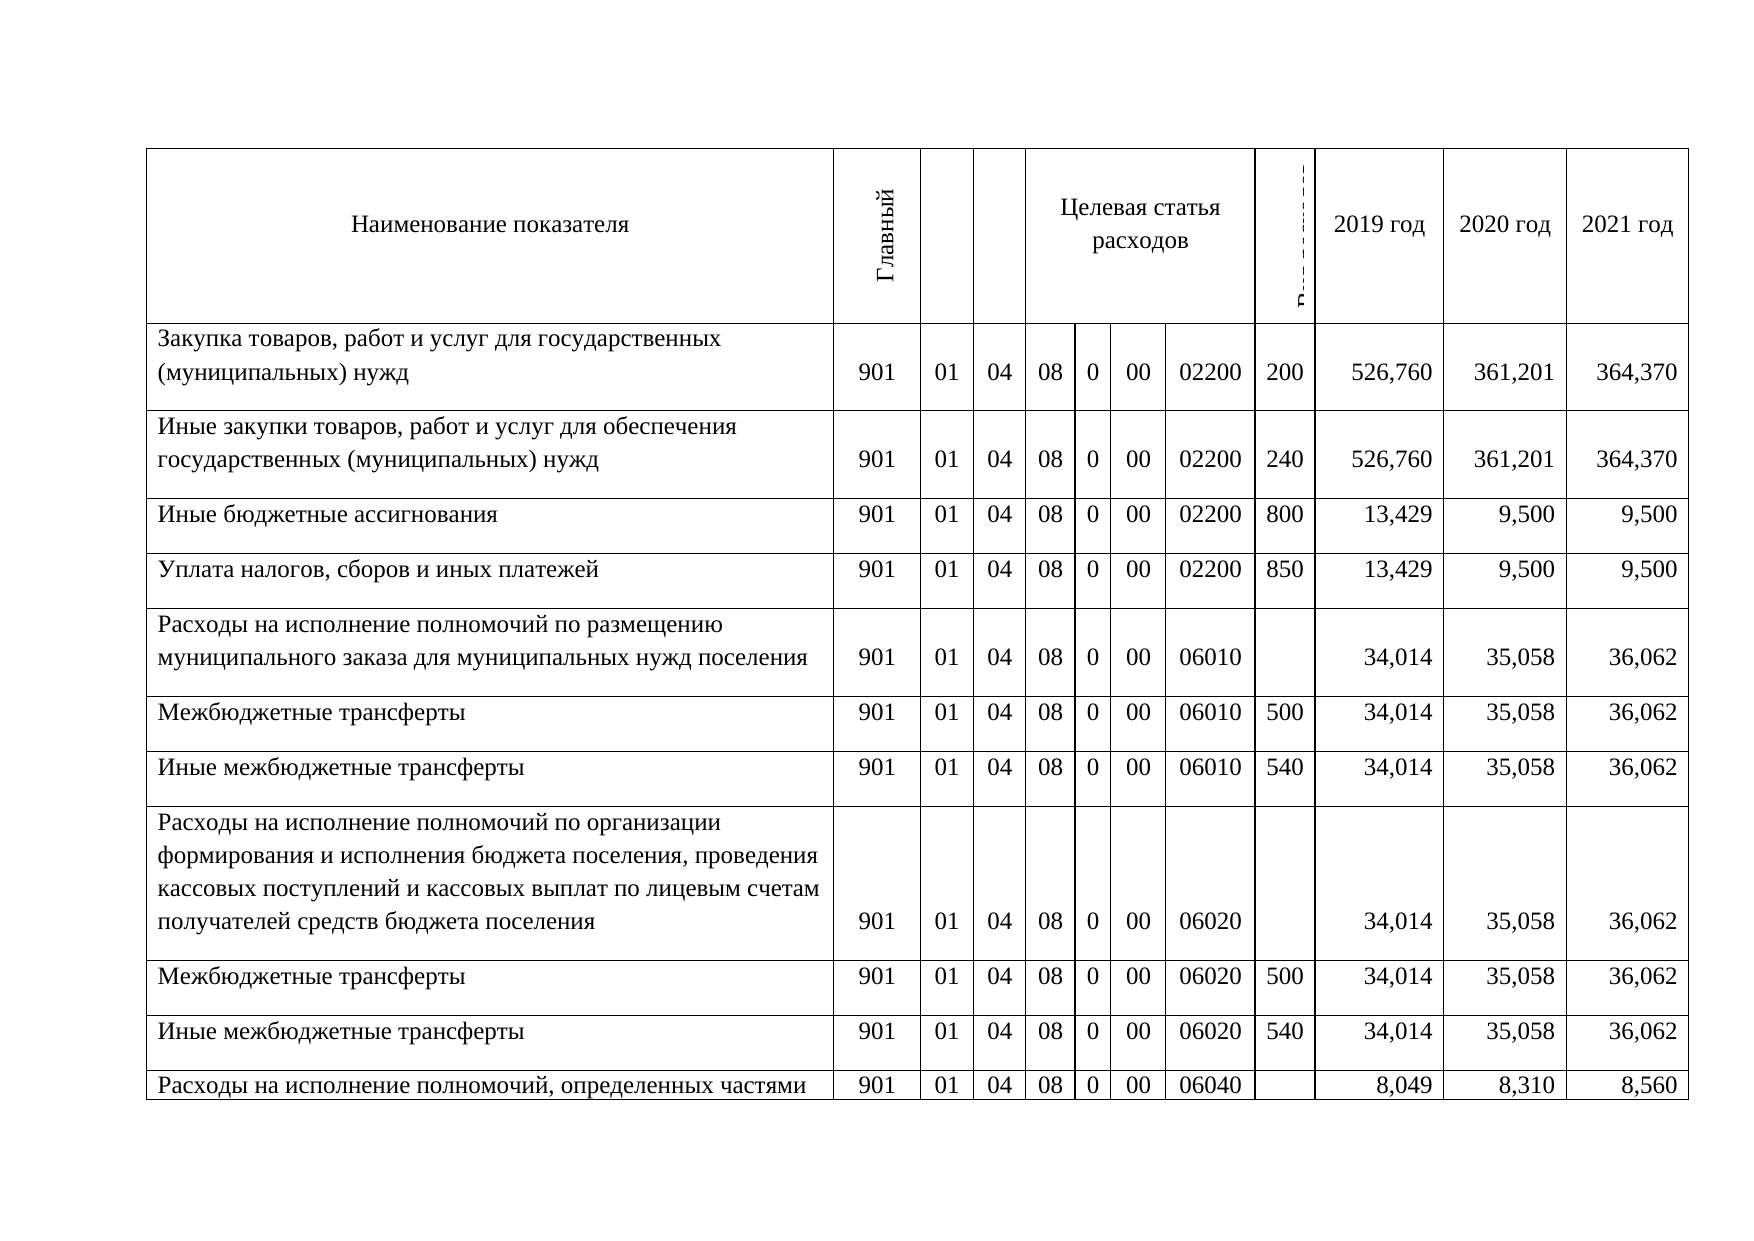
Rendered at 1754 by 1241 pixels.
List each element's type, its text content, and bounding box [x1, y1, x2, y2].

table_header Вид расходов [1256, 149, 1314, 322]
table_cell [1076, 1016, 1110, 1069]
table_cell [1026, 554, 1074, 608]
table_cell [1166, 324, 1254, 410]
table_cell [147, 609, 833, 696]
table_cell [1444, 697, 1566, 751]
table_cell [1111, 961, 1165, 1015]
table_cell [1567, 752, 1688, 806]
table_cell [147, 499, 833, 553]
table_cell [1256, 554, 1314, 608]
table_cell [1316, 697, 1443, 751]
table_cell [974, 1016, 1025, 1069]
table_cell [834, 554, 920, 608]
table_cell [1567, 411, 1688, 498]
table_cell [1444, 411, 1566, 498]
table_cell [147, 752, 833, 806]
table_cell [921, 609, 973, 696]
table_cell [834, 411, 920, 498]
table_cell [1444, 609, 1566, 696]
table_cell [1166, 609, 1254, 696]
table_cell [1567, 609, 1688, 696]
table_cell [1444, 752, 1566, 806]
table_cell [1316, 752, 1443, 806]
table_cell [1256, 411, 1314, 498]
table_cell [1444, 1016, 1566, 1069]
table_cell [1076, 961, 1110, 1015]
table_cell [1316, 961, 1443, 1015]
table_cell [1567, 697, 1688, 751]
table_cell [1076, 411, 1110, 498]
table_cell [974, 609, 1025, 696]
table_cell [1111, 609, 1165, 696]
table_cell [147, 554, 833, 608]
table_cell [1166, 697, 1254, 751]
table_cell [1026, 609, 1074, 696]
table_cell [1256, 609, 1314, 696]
table_header Целевая статья расходов [1026, 149, 1254, 322]
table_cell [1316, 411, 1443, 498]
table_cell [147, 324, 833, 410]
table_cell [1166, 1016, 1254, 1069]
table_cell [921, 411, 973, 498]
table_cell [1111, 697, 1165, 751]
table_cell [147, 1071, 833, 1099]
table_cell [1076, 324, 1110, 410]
table_header Наименование показателя [147, 149, 833, 322]
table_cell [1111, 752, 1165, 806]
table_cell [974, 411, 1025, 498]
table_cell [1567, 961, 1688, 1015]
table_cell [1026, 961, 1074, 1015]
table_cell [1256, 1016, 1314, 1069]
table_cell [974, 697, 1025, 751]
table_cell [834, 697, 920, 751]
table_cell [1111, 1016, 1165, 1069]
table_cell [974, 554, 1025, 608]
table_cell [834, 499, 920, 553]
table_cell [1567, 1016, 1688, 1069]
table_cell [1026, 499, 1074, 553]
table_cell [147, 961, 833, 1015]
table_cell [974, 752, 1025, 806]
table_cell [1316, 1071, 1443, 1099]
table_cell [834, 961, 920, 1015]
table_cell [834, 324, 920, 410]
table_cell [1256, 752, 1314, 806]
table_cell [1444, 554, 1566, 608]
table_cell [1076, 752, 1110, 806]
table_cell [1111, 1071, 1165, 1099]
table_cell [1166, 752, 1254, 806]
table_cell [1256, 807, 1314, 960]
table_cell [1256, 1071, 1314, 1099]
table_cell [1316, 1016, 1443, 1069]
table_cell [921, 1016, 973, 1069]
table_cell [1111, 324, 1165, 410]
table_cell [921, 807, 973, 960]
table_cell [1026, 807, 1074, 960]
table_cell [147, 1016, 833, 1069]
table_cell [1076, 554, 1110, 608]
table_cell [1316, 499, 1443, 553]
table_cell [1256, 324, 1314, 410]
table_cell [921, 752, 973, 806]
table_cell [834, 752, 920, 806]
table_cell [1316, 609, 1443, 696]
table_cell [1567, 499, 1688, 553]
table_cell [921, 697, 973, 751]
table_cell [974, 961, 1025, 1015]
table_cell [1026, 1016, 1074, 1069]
table_header 2019 год [1316, 149, 1443, 322]
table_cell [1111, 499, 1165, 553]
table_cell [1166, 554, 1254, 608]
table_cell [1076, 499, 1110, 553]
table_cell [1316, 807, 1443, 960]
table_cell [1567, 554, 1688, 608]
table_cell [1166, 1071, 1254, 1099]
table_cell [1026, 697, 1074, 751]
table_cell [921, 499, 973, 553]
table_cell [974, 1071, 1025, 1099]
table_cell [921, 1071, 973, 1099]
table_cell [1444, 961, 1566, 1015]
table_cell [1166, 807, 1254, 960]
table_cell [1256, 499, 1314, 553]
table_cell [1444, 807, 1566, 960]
table_header Подраздел [974, 149, 1025, 322]
table_header 2021 год [1567, 149, 1688, 322]
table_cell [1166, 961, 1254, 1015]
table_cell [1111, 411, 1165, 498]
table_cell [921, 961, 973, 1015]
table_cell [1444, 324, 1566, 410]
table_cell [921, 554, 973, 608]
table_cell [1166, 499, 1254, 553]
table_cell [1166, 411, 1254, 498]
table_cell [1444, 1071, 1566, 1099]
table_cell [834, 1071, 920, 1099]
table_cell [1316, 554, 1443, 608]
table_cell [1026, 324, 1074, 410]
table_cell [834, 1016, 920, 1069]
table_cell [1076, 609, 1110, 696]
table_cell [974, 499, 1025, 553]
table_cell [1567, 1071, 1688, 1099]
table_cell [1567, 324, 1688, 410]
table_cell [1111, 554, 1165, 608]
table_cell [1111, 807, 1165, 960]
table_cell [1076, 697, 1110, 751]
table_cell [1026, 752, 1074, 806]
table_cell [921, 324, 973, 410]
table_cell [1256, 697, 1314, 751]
table_header Главный распорядитель средств [834, 149, 920, 322]
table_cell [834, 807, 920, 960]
table_header 2020 год [1444, 149, 1566, 322]
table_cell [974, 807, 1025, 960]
table_header Раздел [921, 149, 973, 322]
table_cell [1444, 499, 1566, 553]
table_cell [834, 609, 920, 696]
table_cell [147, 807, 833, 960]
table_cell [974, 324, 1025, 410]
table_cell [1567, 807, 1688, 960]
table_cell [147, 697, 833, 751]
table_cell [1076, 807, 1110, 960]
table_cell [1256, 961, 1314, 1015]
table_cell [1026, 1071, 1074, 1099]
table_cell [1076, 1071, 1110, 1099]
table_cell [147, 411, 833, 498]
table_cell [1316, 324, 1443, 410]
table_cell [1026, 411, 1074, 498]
